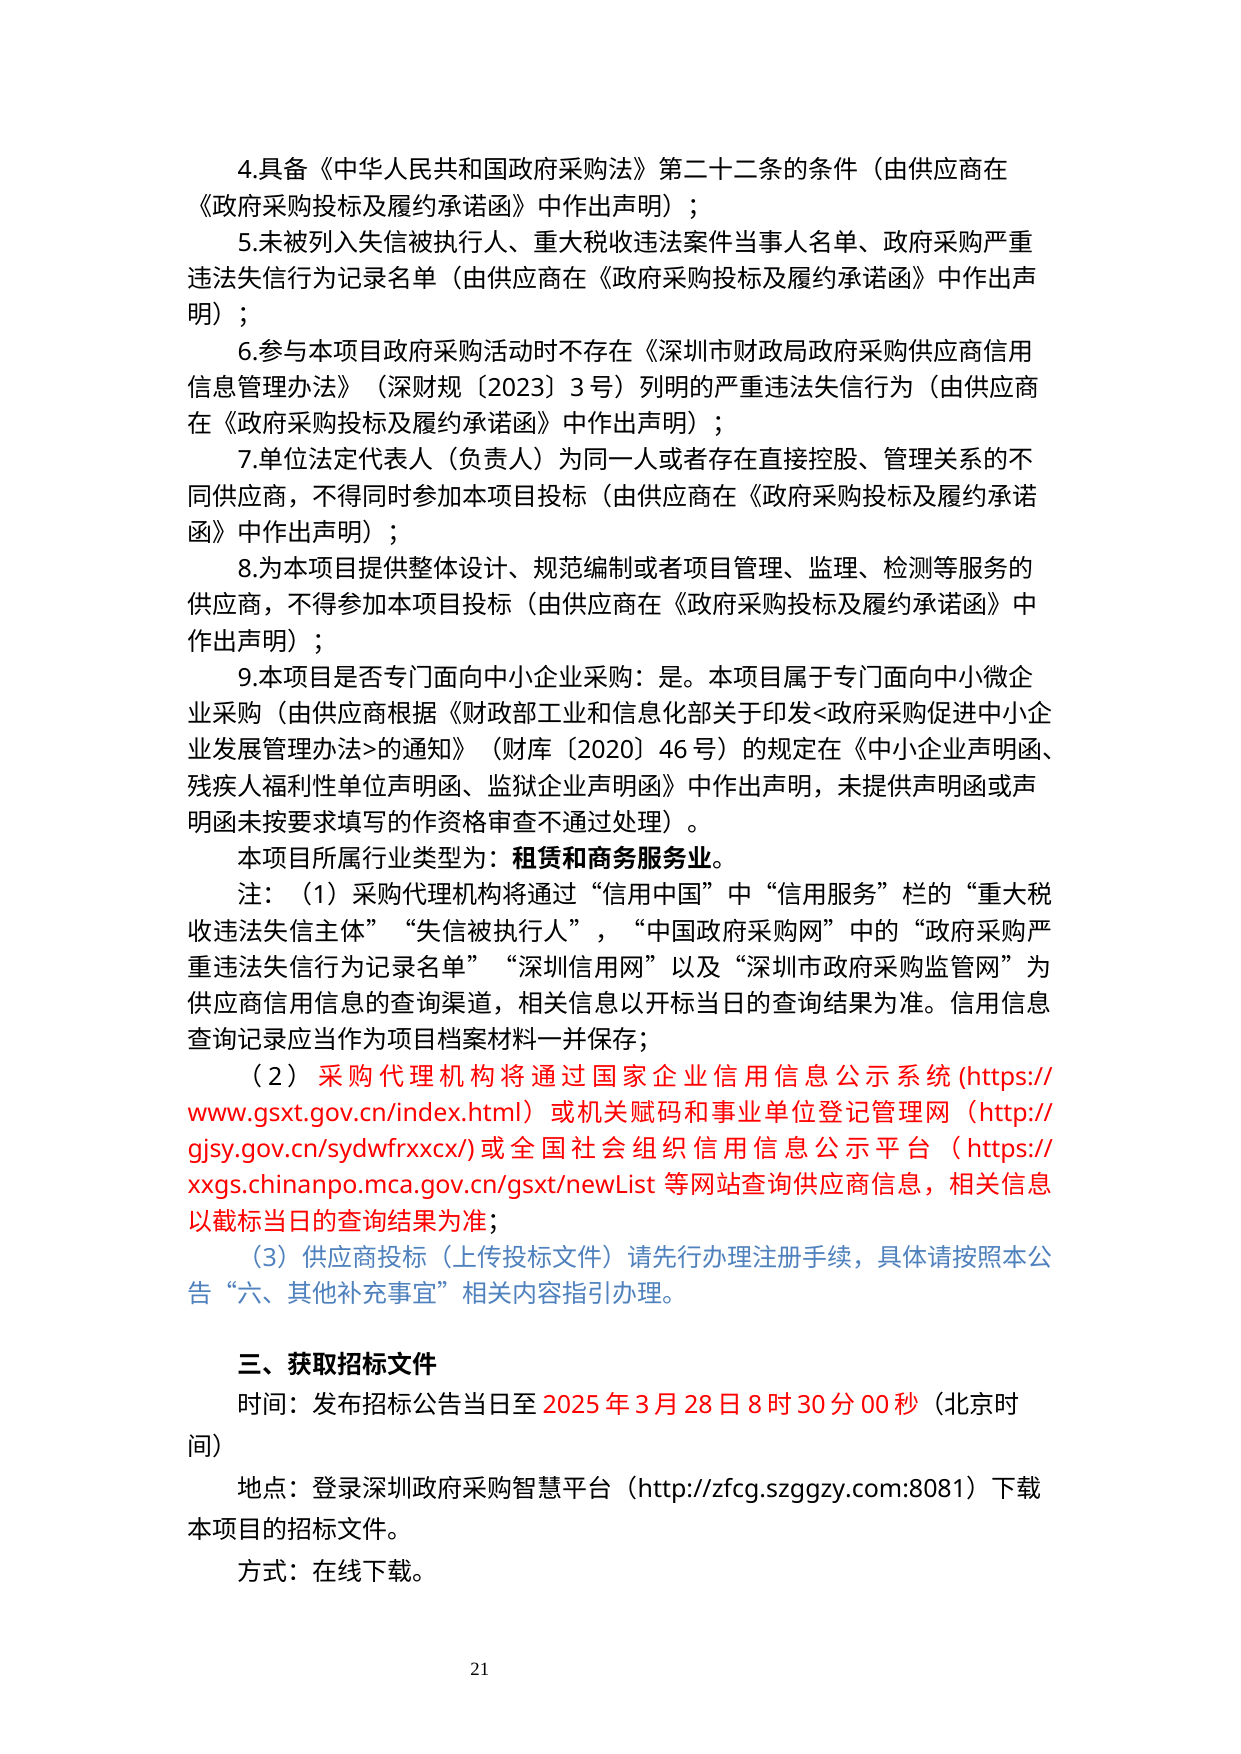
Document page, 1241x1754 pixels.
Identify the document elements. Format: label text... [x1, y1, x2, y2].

text 4.具备《中华人民共和国政府采购法》第二十二条的条件（由供应商在《政府采购投标及履约承诺函》中作出声明）； [187, 150, 1053, 222]
text （2）采购代理机构将通过国家企业信用信息公示系统(https://www.gsxt.gov.cn/index.html）或机关赋码和事业单位登记管理网（http://gjsy.gov.cn/sydwfrxxcx/)或全国社会组织信用信息公示平台（https://xxgs.chinanpo.mca.gov.cn/gsxt/newList 等网站查询供应商信息，相关信息以截标当日的查询结果为准； [187, 1056, 1053, 1237]
text 三、获取招标文件 [187, 1344, 1053, 1380]
text 9.本项目是否专门面向中小企业采购：是。本项目属于专门面向中小微企业采购（由供应商根据《财政部工业和信息化部关于印发<政府采购促进中小企业发展管理办法>的通知》（财库〔2020〕46号）的规定在《中小企业声明函、残疾人福利性单位声明函、监狱企业声明函》中作出声明，未提供声明函或声明函未按要求填写的作资格审查不通过处理）。 [187, 657, 1053, 839]
text 时间：发布招标公告当日至2025年3月28日8时30分00秒（北京时间） [187, 1380, 1053, 1464]
text 5.未被列入失信被执行人、重大税收违法案件当事人名单、政府采购严重违法失信行为记录名单（由供应商在《政府采购投标及履约承诺函》中作出声明）； [187, 222, 1053, 331]
text （3）供应商投标（上传投标文件）请先行办理注册手续，具体请按照本公告“六、其他补充事宜”相关内容指引办理。 [187, 1237, 1053, 1310]
text 方式：在线下载。 [187, 1547, 1053, 1589]
text 7.单位法定代表人（负责人）为同一人或者存在直接控股、管理关系的不同供应商，不得同时参加本项目投标（由供应商在《政府采购投标及履约承诺函》中作出声明）； [187, 440, 1053, 549]
text 6.参与本项目政府采购活动时不存在《深圳市财政局政府采购供应商信用信息管理办法》（深财规〔2023〕3号）列明的严重违法失信行为（由供应商在《政府采购投标及履约承诺函》中作出声明）； [187, 331, 1053, 440]
text 注：（1）采购代理机构将通过“信用中国”中“信用服务”栏的“重大税收违法失信主体”“失信被执行人”，“中国政府采购网”中的“政府采购严重违法失信行为记录名单”“深圳信用网”以及“深圳市政府采购监管网”为供应商信用信息的查询渠道，相关信息以开标当日的查询结果为准。信用信息查询记录应当作为项目档案材料一并保存； [187, 875, 1053, 1056]
text 8.为本项目提供整体设计、规范编制或者项目管理、监理、检测等服务的供应商，不得参加本项目投标（由供应商在《政府采购投标及履约承诺函》中作出声明）； [187, 549, 1053, 657]
text 本项目所属行业类型为：租赁和商务服务业。 [187, 839, 1053, 875]
text 地点：登录深圳政府采购智慧平台（http://zfcg.szggzy.com:8081）下载本项目的招标文件。 [187, 1464, 1053, 1547]
